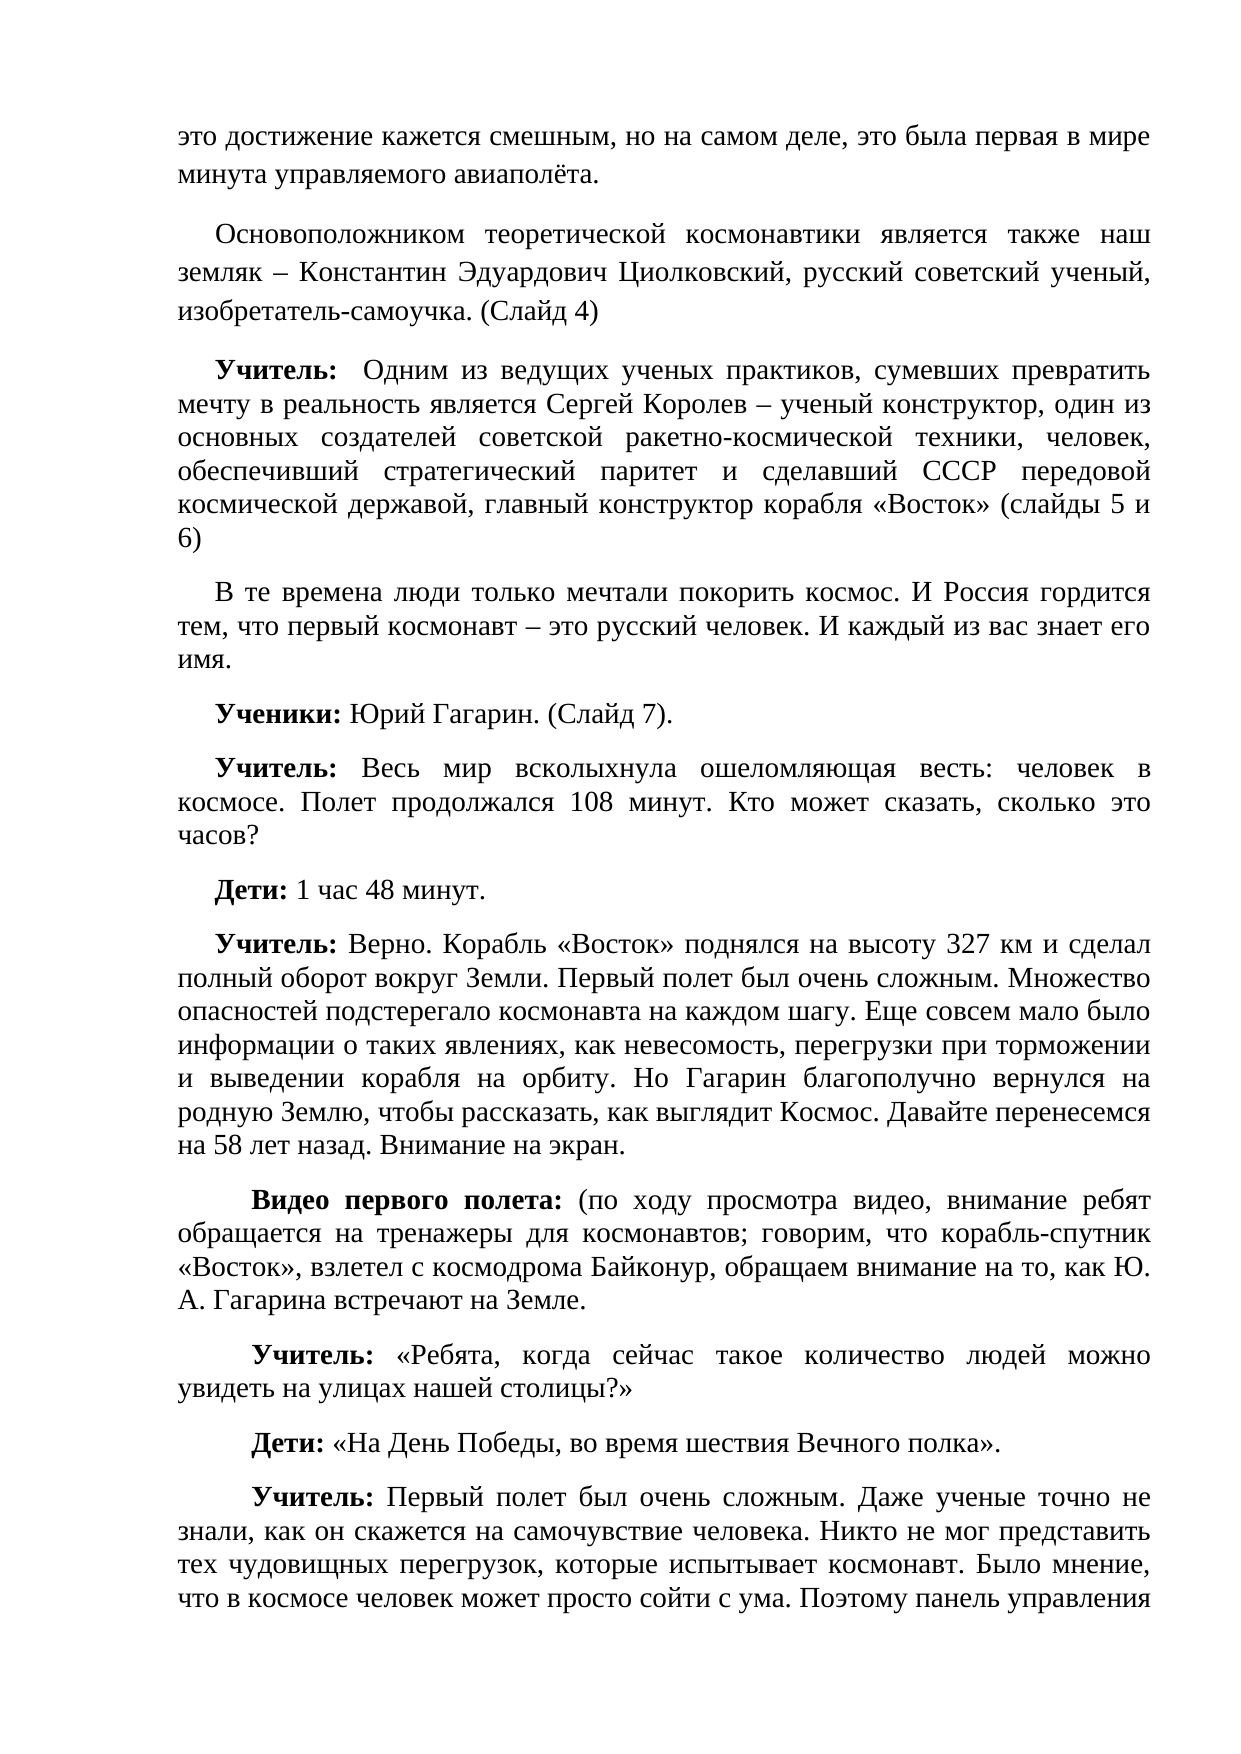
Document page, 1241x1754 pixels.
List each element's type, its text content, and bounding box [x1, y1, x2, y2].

text Дети: 1 час 48 минут. [177, 872, 1152, 905]
text В те времена люди только мечтали покорить космос. И Россия гордится тем, что первый космонавт – это русский человек. И каждый из вас знает его имя. [177, 574, 1152, 675]
text Учитель: «Ребята, когда сейчас такое количество людей можно увидеть на улицах нашей столицы?» [177, 1337, 1152, 1404]
text Дети: «На День Победы, во время шествия Вечного полка». [177, 1425, 1152, 1458]
text Видео первого полета: (по ходу просмотра видео, внимание ребят обращается на тренажеры для космонавтов; говорим, что корабль-спутник «Восток», взлетел с космодрома Байконур, обращаем внимание на то, как Ю. А. Гагарина встречают на Земле. [177, 1182, 1152, 1316]
text Основоположником теоретической космонавтики является также наш земляк – Константин Эдуардович Циолковский, русский советский ученый, изобретатель-самоучка. (Слайд 4) [177, 216, 1152, 327]
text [177, 118, 1152, 190]
text Учитель: Одним из ведущих ученых практиков, сумевших превратить мечту в реальность является Сергей Королев – ученый конструктор, один из основных создателей советской ракетно-космической техники, человек, обеспечивший стратегический паритет и сделавший СССР передовой космической державой, главный конструктор корабля «Восток» (слайды 5 и 6) [177, 352, 1152, 554]
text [177, 1479, 1152, 1613]
text Учитель: Весь мир всколыхнула ошеломляющая весть: человек в космосе. Полет продолжался 108 минут. Кто может сказать, сколько это часов? [177, 750, 1152, 851]
text Ученики: Юрий Гагарин. (Слайд 7). [177, 696, 1152, 729]
text Учитель: Верно. Корабль «Восток» поднялся на высоту 327 км и сделал полный оборот вокруг Земли. Первый полет был очень сложным. Множество опасностей подстерегало космонавта на каждом шагу. Еще совсем мало было информации о таких явлениях, как невесомость, перегрузки при торможении и выведении корабля на орбиту. Но Гагарин благополучно вернулся на родную Землю, чтобы рассказать, как выглядит Космос. Давайте перенесемся на 58 лет назад. Внимание на экран. [177, 926, 1152, 1161]
